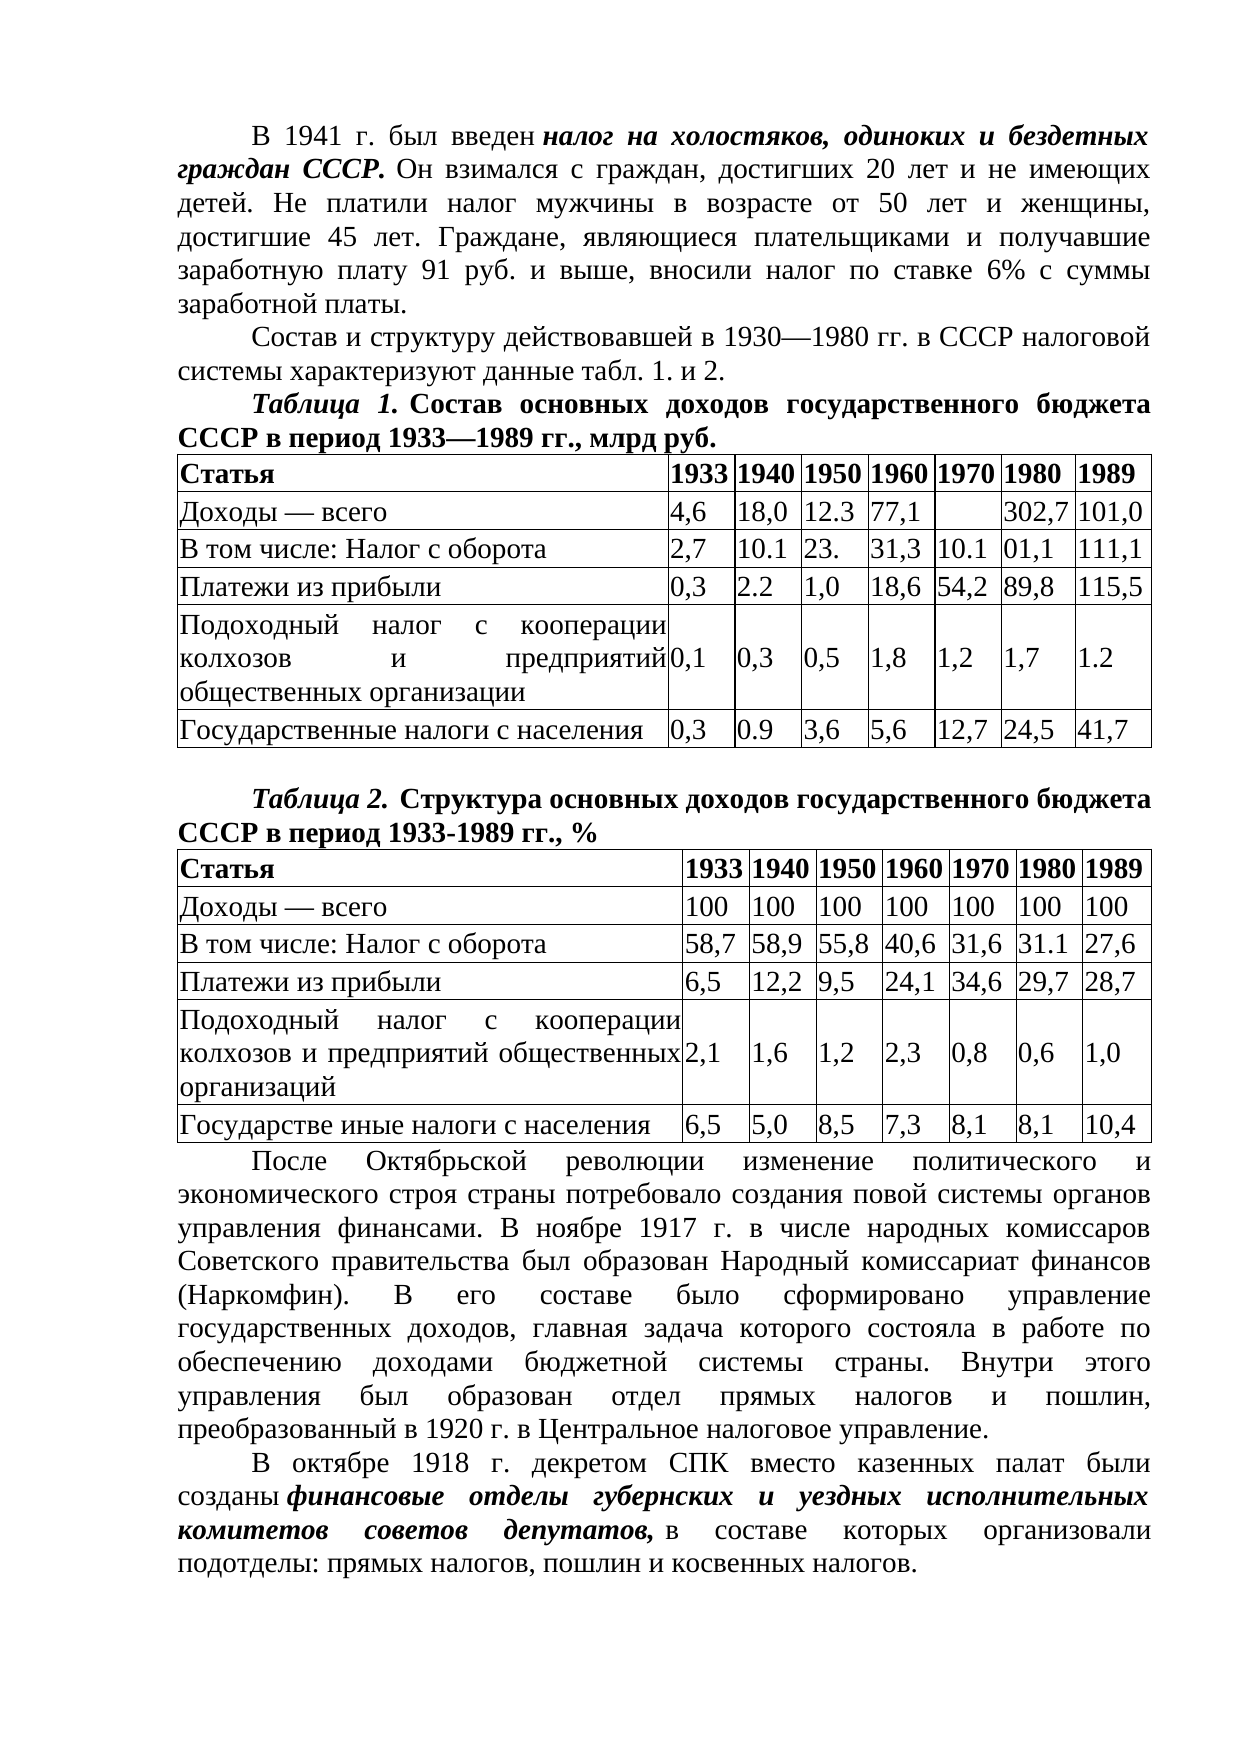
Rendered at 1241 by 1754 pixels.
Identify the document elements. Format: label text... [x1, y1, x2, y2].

table_header 1980 [1017, 850, 1082, 886]
table_header 1950 [802, 455, 868, 491]
text После Октябрьской революции изменение политического и экономического строя страны потребовало создания повой системы органов управления финансами. В ноябре 1917 г. в числе народных комиссаров Советского правительства был образован Народный комиссариат финансов (Наркомфин). В его составе было сформировано управление государственных доходов, главная задача которого состояла в работе по обеспечению доходами бюджетной системы страны. Внутри этого управления был образован отдел прямых налогов и пошлин, преобразованный в 1920 г. в Центральное налоговое управление. [177, 1143, 1152, 1445]
table_cell Государстве иные налоги с населения [178, 1105, 682, 1142]
table_cell 10.1 [736, 530, 801, 567]
table_cell 2,3 [883, 1000, 949, 1104]
table_cell Подоходный налог с кооперации колхозов и предприятий общественных организации [178, 605, 668, 709]
table_cell 100 [1017, 887, 1082, 924]
table_cell 0,5 [802, 605, 868, 709]
table_cell 1,8 [869, 605, 934, 709]
table_cell 8,1 [1017, 1105, 1082, 1142]
table_cell 1,7 [1002, 605, 1075, 709]
table_cell 12,2 [750, 963, 816, 999]
table_cell 100 [1083, 887, 1151, 924]
table_cell 5,6 [869, 710, 934, 747]
text Таблица 2. Структура основных доходов государственного бюджета СССР в период 1933-1989 гг., % [177, 781, 1152, 848]
table_cell 31,3 [869, 530, 934, 567]
table_cell 29,7 [1017, 963, 1082, 999]
table_cell 1,0 [802, 568, 868, 604]
table_cell 1,6 [750, 1000, 816, 1104]
table_cell 7,3 [883, 1105, 949, 1142]
table_cell 100 [683, 887, 749, 924]
table_cell 12,7 [936, 710, 1001, 747]
table_cell 9,5 [817, 963, 882, 999]
table_cell 58,7 [683, 925, 749, 962]
table_cell 54,2 [936, 568, 1001, 604]
table_header 1980 [1002, 455, 1075, 491]
text В октябре 1918 г. декретом СПК вместо казенных палат были созданы финансовые отделы губернских и уездных исполнительных комитетов советов депутатов, в составе которых организовали подотделы: прямых налогов, пошлин и косвенных налогов. [177, 1445, 1152, 1579]
table_cell Платежи из прибыли [178, 963, 682, 999]
table_cell 31.1 [1017, 925, 1082, 962]
table_cell 24,5 [1002, 710, 1075, 747]
table_cell 31,6 [950, 925, 1016, 962]
table_cell 34,6 [950, 963, 1016, 999]
table_cell 89,8 [1002, 568, 1075, 604]
table_cell 0,8 [950, 1000, 1016, 1104]
table_cell 2,7 [669, 530, 734, 567]
table_cell 55,8 [817, 925, 882, 962]
table_cell 0.9 [736, 710, 801, 747]
table_cell Государственные налоги с населения [178, 710, 668, 747]
text В 1941 г. был введен налог на холостяков, одиноких и бездетных граждан СССР. Он взимался с граждан, достигших 20 лет и не имеющих детей. Не платили налог мужчины в возрасте от 50 лет и женщины, достигшие 45 лет. Граждане, являющиеся плательщиками и получавшие заработную плату 91 руб. и выше, вносили налог по ставке 6% с суммы заработной платы. [177, 118, 1152, 319]
table_cell 10.1 [936, 530, 1001, 567]
table_cell 8,5 [817, 1105, 882, 1142]
table_header 1960 [869, 455, 934, 491]
table_cell 1.2 [1076, 605, 1151, 709]
text Таблица 1. Состав основных доходов государственного бюджета СССР в период 1933—1989 гг., млрд руб. [177, 386, 1152, 453]
table_cell 100 [750, 887, 816, 924]
table_cell 0,1 [669, 605, 734, 709]
table_header 1933 [683, 850, 749, 886]
table_header 1940 [736, 455, 801, 491]
table_cell 3,6 [802, 710, 868, 747]
table_cell 115,5 [1076, 568, 1151, 604]
table_cell Доходы — всего [178, 887, 682, 924]
table_cell 4,6 [669, 492, 734, 529]
table_cell 23. [802, 530, 868, 567]
table_cell 12.3 [802, 492, 868, 529]
table_cell 0,3 [736, 605, 801, 709]
table_cell 6,5 [683, 1105, 749, 1142]
text Состав и структуру действовавшей в 1930—1980 гг. в СССР налоговой системы характеризуют данные табл. 1. и 2. [177, 319, 1152, 386]
table_cell 100 [883, 887, 949, 924]
table_cell 101,0 [1076, 492, 1151, 529]
table_cell 41,7 [1076, 710, 1151, 747]
table_cell 27,6 [1083, 925, 1151, 962]
table_cell 1,0 [1083, 1000, 1151, 1104]
table_cell [936, 492, 1001, 529]
table_cell 2.2 [736, 568, 801, 604]
table_header 1970 [936, 455, 1001, 491]
table_header Статья [178, 850, 682, 886]
table_header 1960 [883, 850, 949, 886]
table_cell 2,1 [683, 1000, 749, 1104]
table_cell 18,0 [736, 492, 801, 529]
table_cell 01,1 [1002, 530, 1075, 567]
table_cell 0,3 [669, 710, 734, 747]
table_cell 0,6 [1017, 1000, 1082, 1104]
table_cell 10,4 [1083, 1105, 1151, 1142]
table_cell Подоходный налог с кооперации колхозов и предприятий общественных организаций [178, 1000, 682, 1104]
table_cell В том числе: Налог с оборота [178, 530, 668, 567]
table_cell 6,5 [683, 963, 749, 999]
table_cell 302,7 [1002, 492, 1075, 529]
table_cell 1,2 [817, 1000, 882, 1104]
table_header 1970 [950, 850, 1016, 886]
table_cell 8,1 [950, 1105, 1016, 1142]
table_cell Доходы — всего [178, 492, 668, 529]
table_cell В том числе: Налог с оборота [178, 925, 682, 962]
table_cell 0,3 [669, 568, 734, 604]
table_header 1950 [817, 850, 882, 886]
table_cell 18,6 [869, 568, 934, 604]
table_header 1933 [669, 455, 734, 491]
table_cell 100 [950, 887, 1016, 924]
table_header 1989 [1076, 455, 1151, 491]
table_header 1940 [750, 850, 816, 886]
table_cell 5,0 [750, 1105, 816, 1142]
table_cell 24,1 [883, 963, 949, 999]
table_cell 111,1 [1076, 530, 1151, 567]
table_cell 28,7 [1083, 963, 1151, 999]
table_header Статья [178, 455, 668, 491]
table_cell 58,9 [750, 925, 816, 962]
table_header 1989 [1083, 850, 1151, 886]
table_cell 40,6 [883, 925, 949, 962]
table_cell 100 [817, 887, 882, 924]
table_cell 77,1 [869, 492, 934, 529]
table_cell Платежи из прибыли [178, 568, 668, 604]
table_cell 1,2 [936, 605, 1001, 709]
